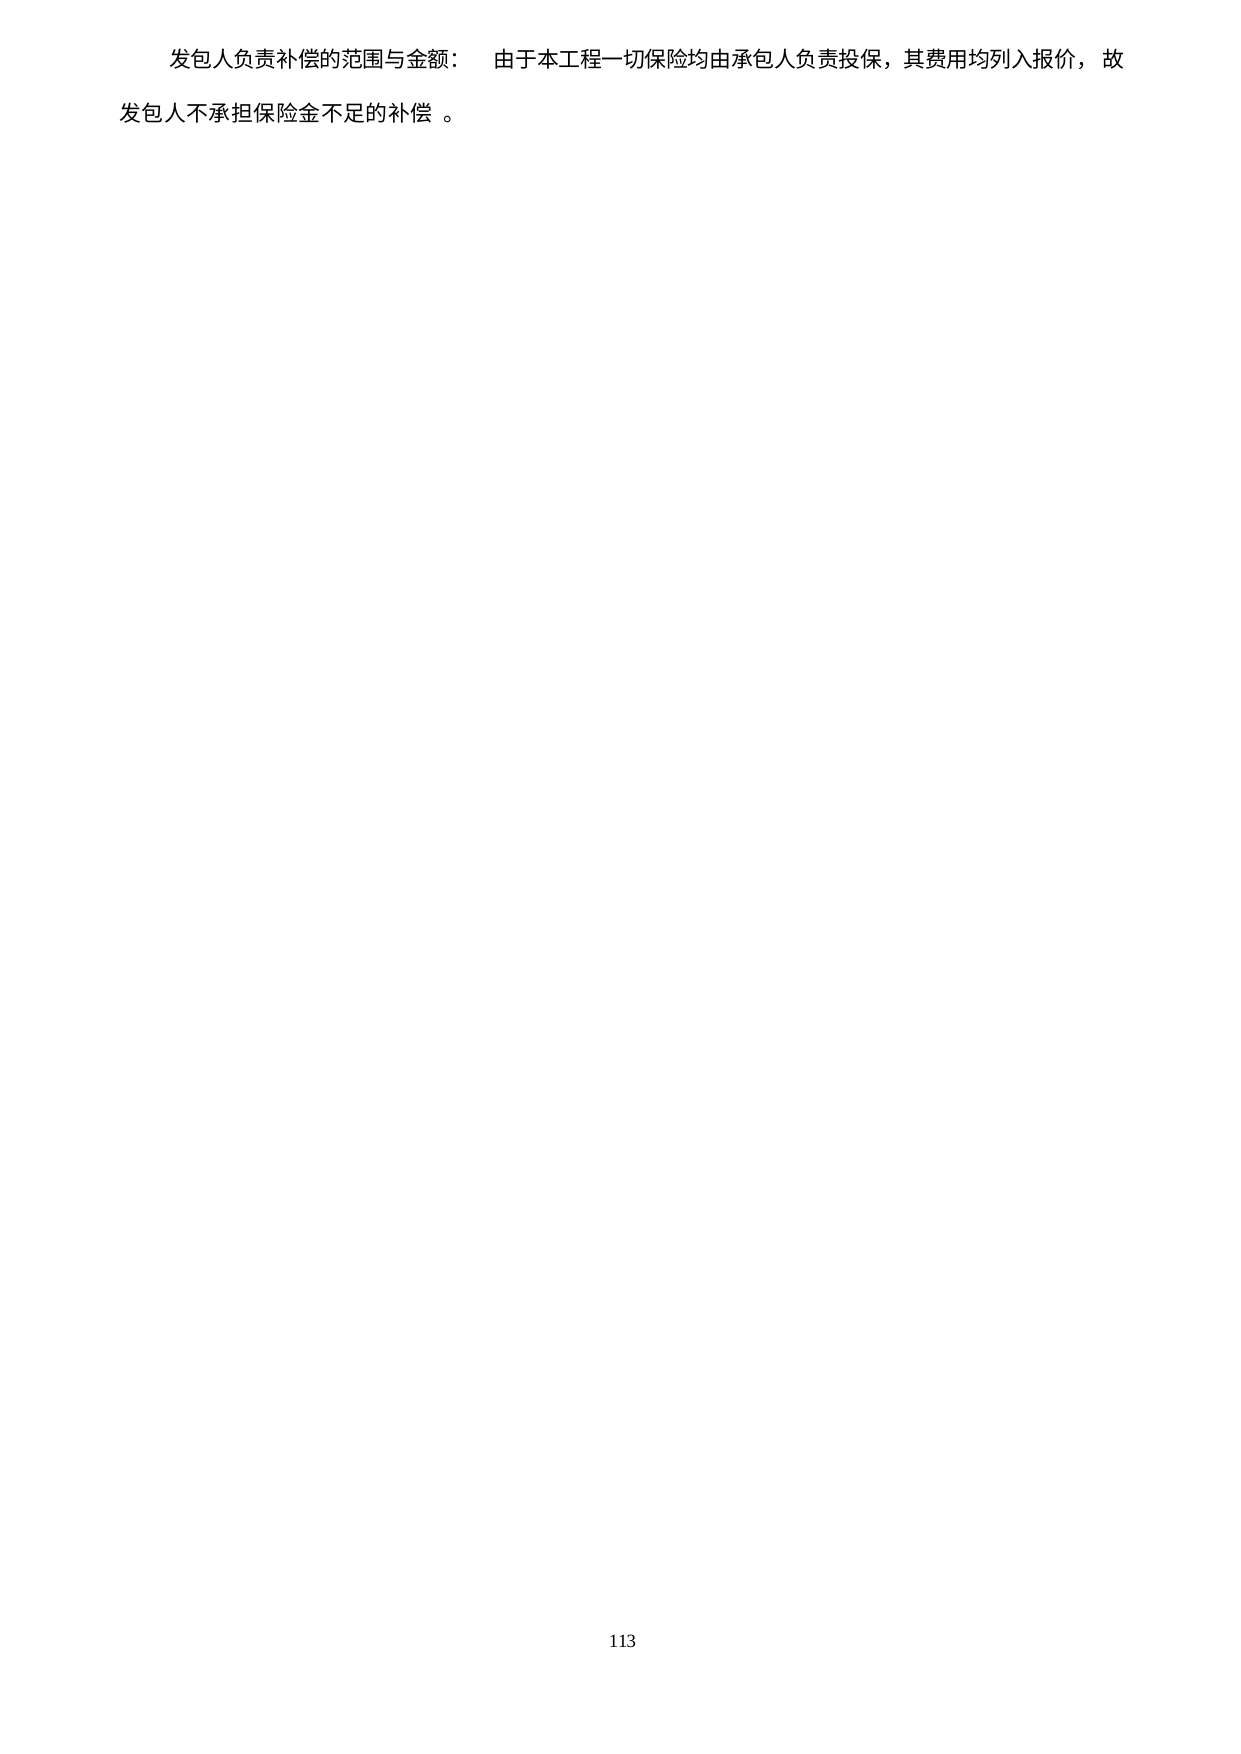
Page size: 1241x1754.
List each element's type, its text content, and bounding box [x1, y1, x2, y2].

text 发包人负责补偿的范围与金额： 由于本工程一切保险均由承包人负责投保，其费用均列入报价， 故发包人不承担保险金不足的补偿 。 [119, 42, 1127, 128]
